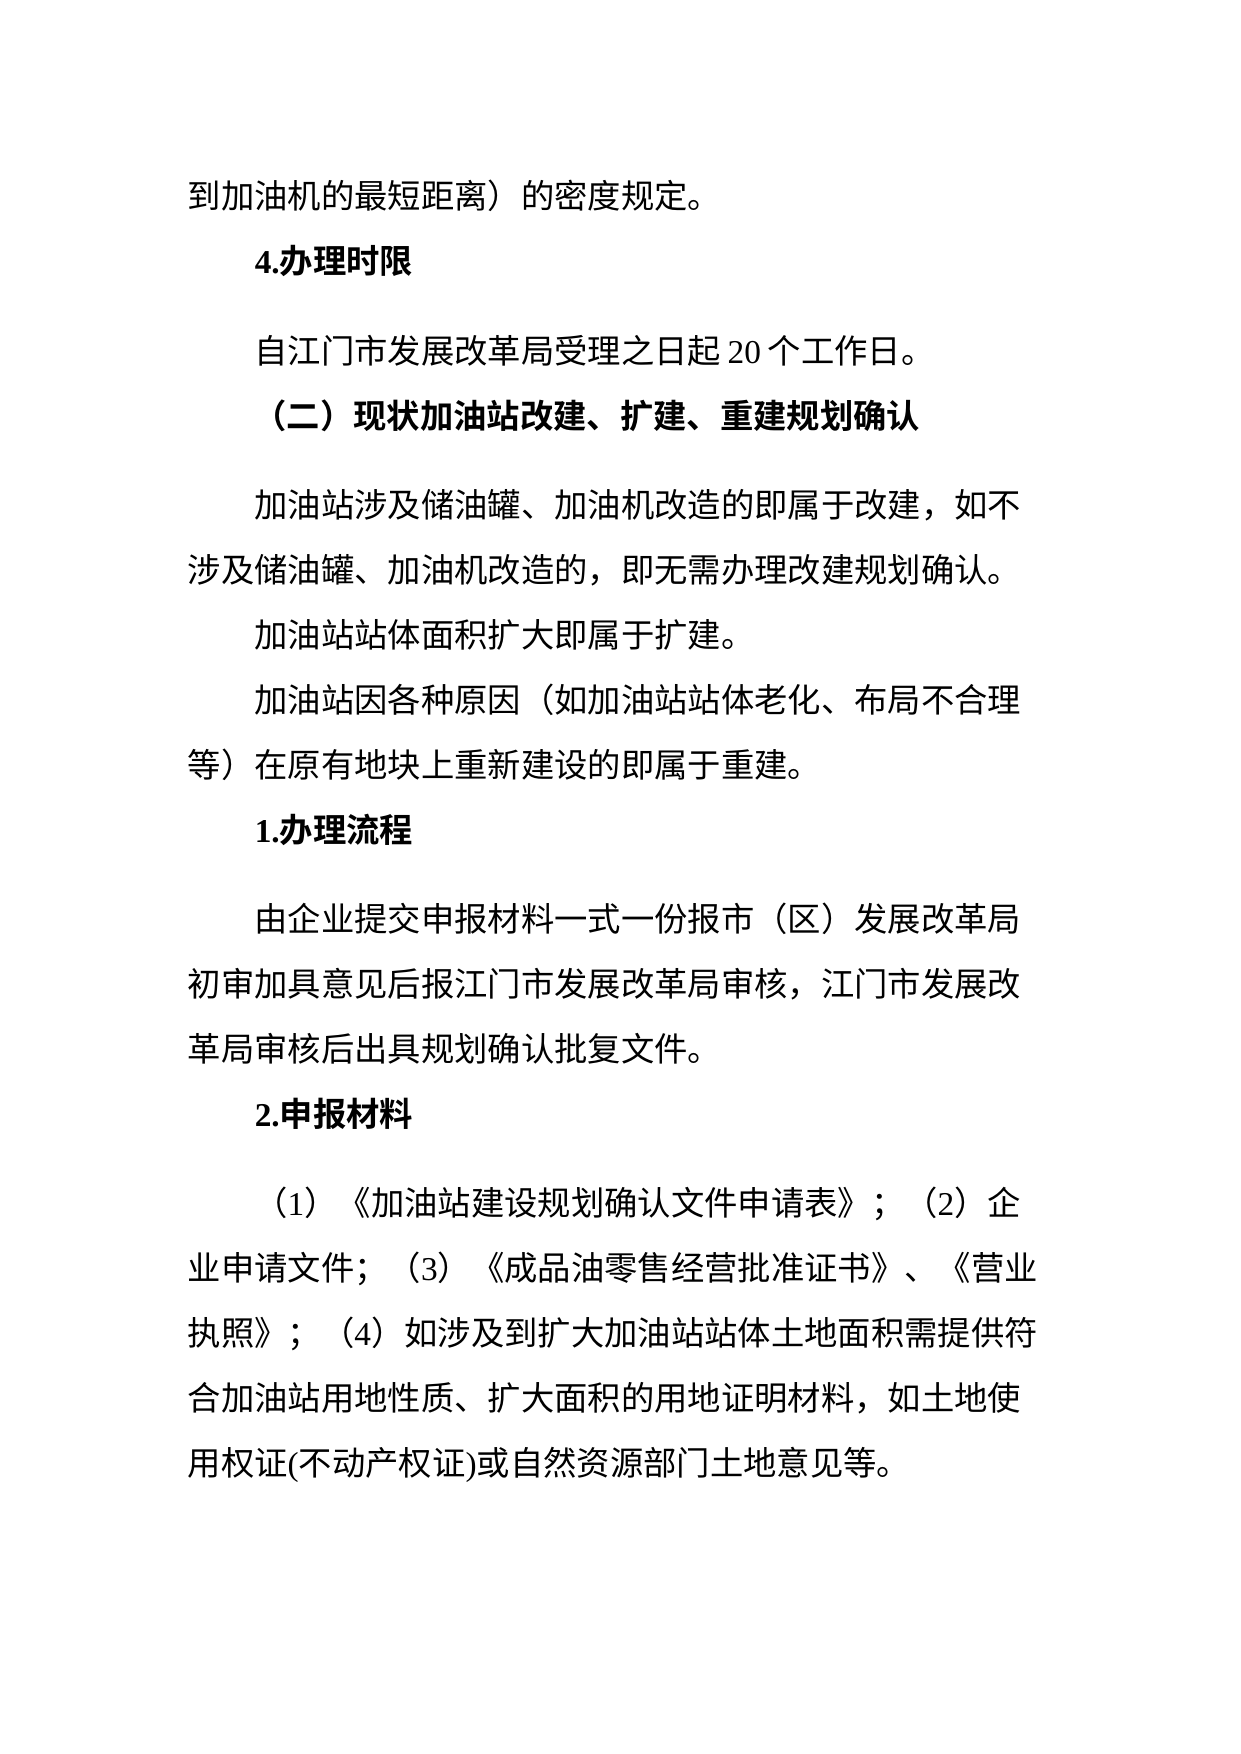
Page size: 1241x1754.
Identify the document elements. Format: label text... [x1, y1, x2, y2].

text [187, 162, 1053, 227]
text 加油站涉及储油罐、加油机改造的即属于改建，如不涉及储油罐、加油机改造的，即无需办理改建规划确认。 [187, 470, 1053, 600]
subtitle 1.办理流程 [187, 795, 1053, 860]
text 自江门市发展改革局受理之日起20个工作日。 [187, 316, 1053, 381]
text （1）《加油站建设规划确认文件申请表》；（2）企业申请文件；（3）《成品油零售经营批准证书》、《营业执照》；（4）如涉及到扩大加油站站体土地面积需提供符合加油站用地性质、扩大面积的用地证明材料，如土地使用权证(不动产权证)或自然资源部门土地意见等。 [187, 1168, 1053, 1493]
text 由企业提交申报材料一式一份报市（区）发展改革局初审加具意见后报江门市发展改革局审核，江门市发展改革局审核后出具规划确认批复文件。 [187, 884, 1053, 1079]
text （二）现状加油站改建、扩建、重建规划确认 [187, 381, 1053, 446]
subtitle 2.申报材料 [187, 1079, 1053, 1144]
text 加油站站体面积扩大即属于扩建。 [187, 600, 1053, 665]
subtitle 4.办理时限 [187, 227, 1053, 292]
text 加油站因各种原因（如加油站站体老化、布局不合理等）在原有地块上重新建设的即属于重建。 [187, 665, 1053, 795]
